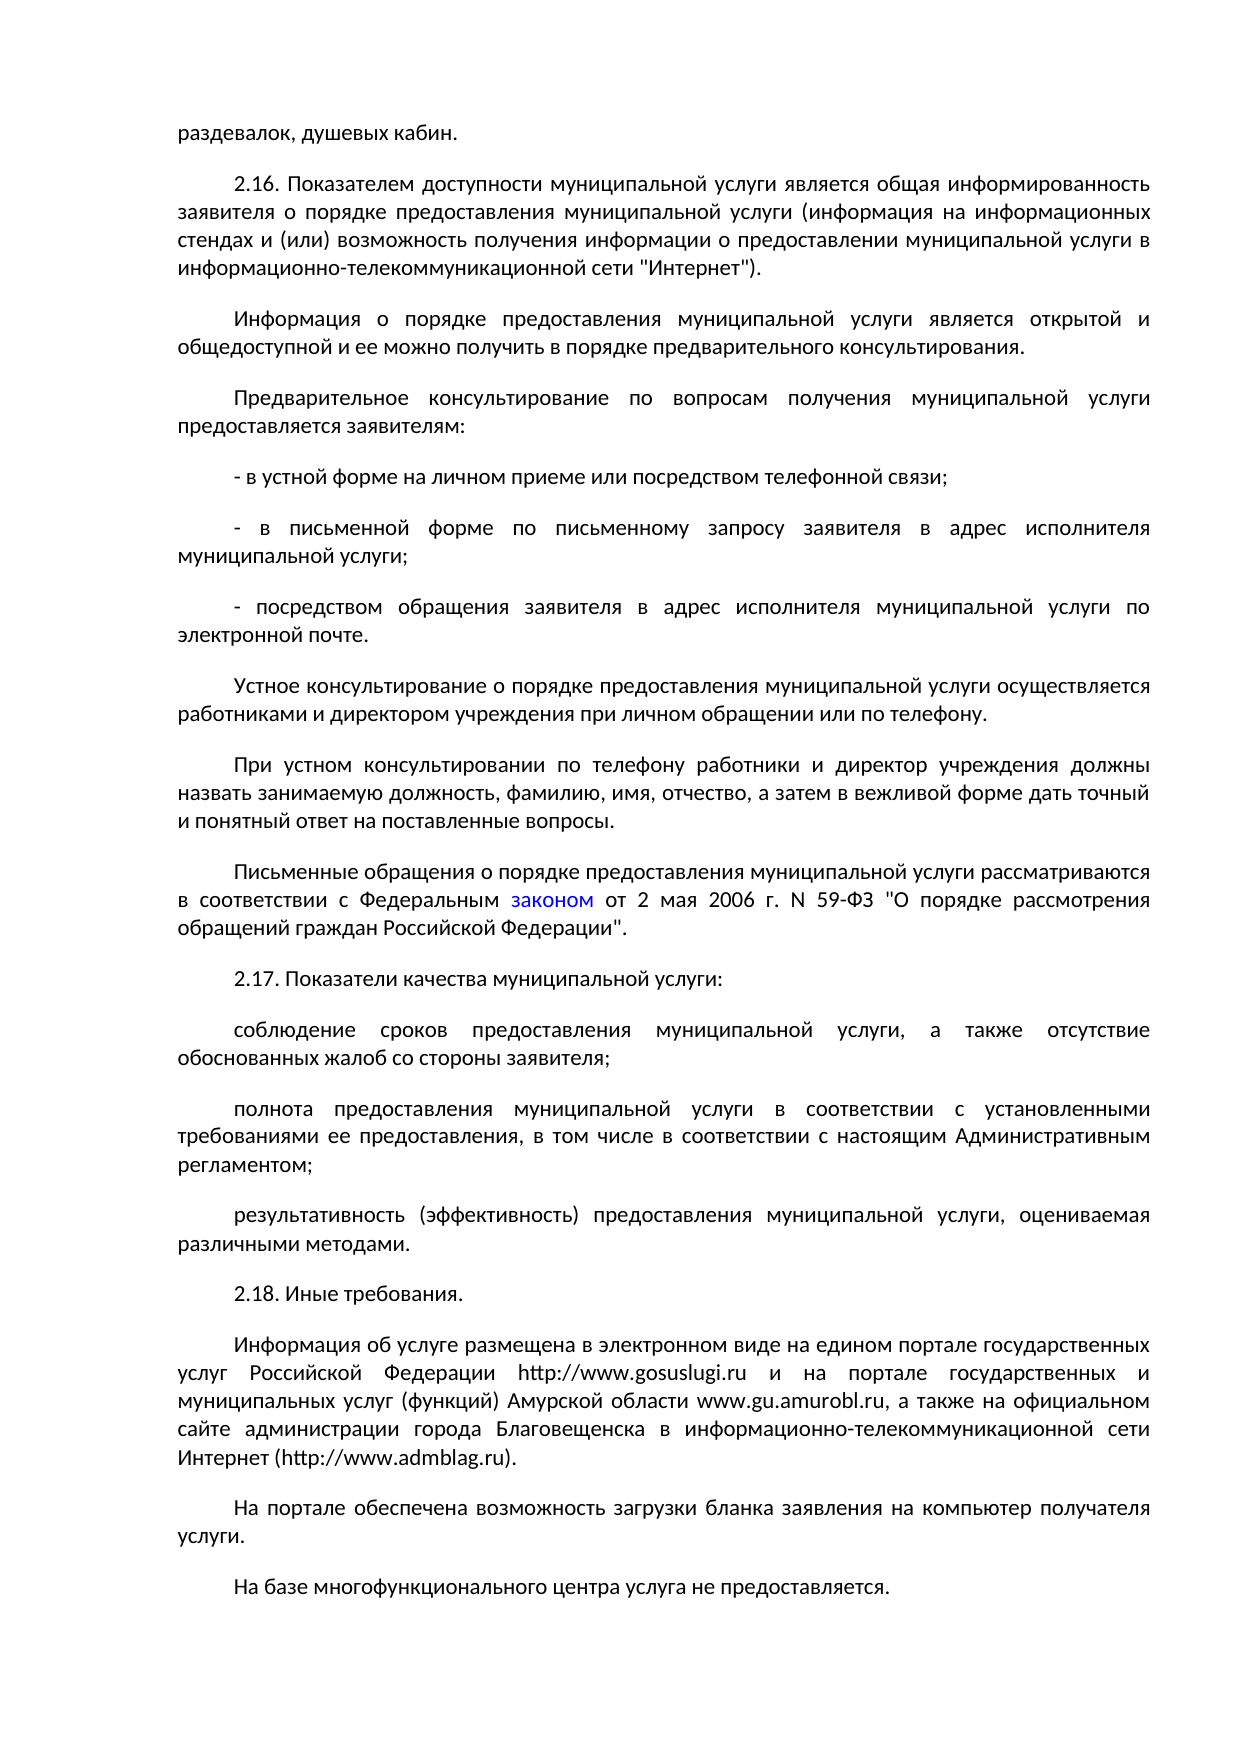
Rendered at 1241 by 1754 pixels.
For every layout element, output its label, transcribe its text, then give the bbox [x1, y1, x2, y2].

text При устном консультировании по телефону работники и директор учреждения должны назвать занимаемую должность, фамилию, имя, отчество, а затем в вежливой форме дать точный и понятный ответ на поставленные вопросы. [177, 750, 1152, 834]
text - в устной форме на личном приеме или посредством телефонной связи; [177, 462, 1152, 490]
text На базе многофункционального центра услуга не предоставляется. [177, 1572, 1152, 1601]
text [177, 118, 1152, 146]
text полнота предоставления муниципальной услуги в соответствии с установленными требованиями ее предоставления, в том числе в соответствии с настоящим Административным регламентом; [177, 1094, 1152, 1178]
text Информация об услуге размещена в электронном виде на едином портале государственных услуг Российской Федерации http://www.gosuslugi.ru и на портале государственных и муниципальных услуг (функций) Амурской области www.gu.amurobl.ru, а также на официальном сайте администрации города Благовещенска в информационно-телекоммуникационной сети Интернет (http://www.admblag.ru). [177, 1331, 1152, 1471]
text - в письменной форме по письменному запросу заявителя в адрес исполнителя муниципальной услуги; [177, 513, 1152, 569]
text соблюдение сроков предоставления муниципальной услуги, а также отсутствие обоснованных жалоб со стороны заявителя; [177, 1015, 1152, 1071]
text результативность (эффективность) предоставления муниципальной услуги, оцениваемая различными методами. [177, 1201, 1152, 1257]
text 2.17. Показатели качества муниципальной услуги: [177, 964, 1152, 992]
text Информация о порядке предоставления муниципальной услуги является открытой и общедоступной и ее можно получить в порядке предварительного консультирования. [177, 304, 1152, 360]
text Письменные обращения о порядке предоставления муниципальной услуги рассматриваются в соответствии с Федеральным законом от 2 мая 2006 г. N 59-ФЗ "О порядке рассмотрения обращений граждан Российской Федерации". [177, 857, 1152, 941]
text 2.16. Показателем доступности муниципальной услуги является общая информированность заявителя о порядке предоставления муниципальной услуги (информация на информационных стендах и (или) возможность получения информации о предоставлении муниципальной услуги в информационно-телекоммуникационной сети "Интернет"). [177, 169, 1152, 281]
text Устное консультирование о порядке предоставления муниципальной услуги осуществляется работниками и директором учреждения при личном обращении или по телефону. [177, 671, 1152, 727]
text 2.18. Иные требования. [177, 1279, 1152, 1308]
text - посредством обращения заявителя в адрес исполнителя муниципальной услуги по электронной почте. [177, 592, 1152, 648]
text Предварительное консультирование по вопросам получения муниципальной услуги предоставляется заявителям: [177, 383, 1152, 439]
text На портале обеспечена возможность загрузки бланка заявления на компьютер получателя услуги. [177, 1493, 1152, 1549]
